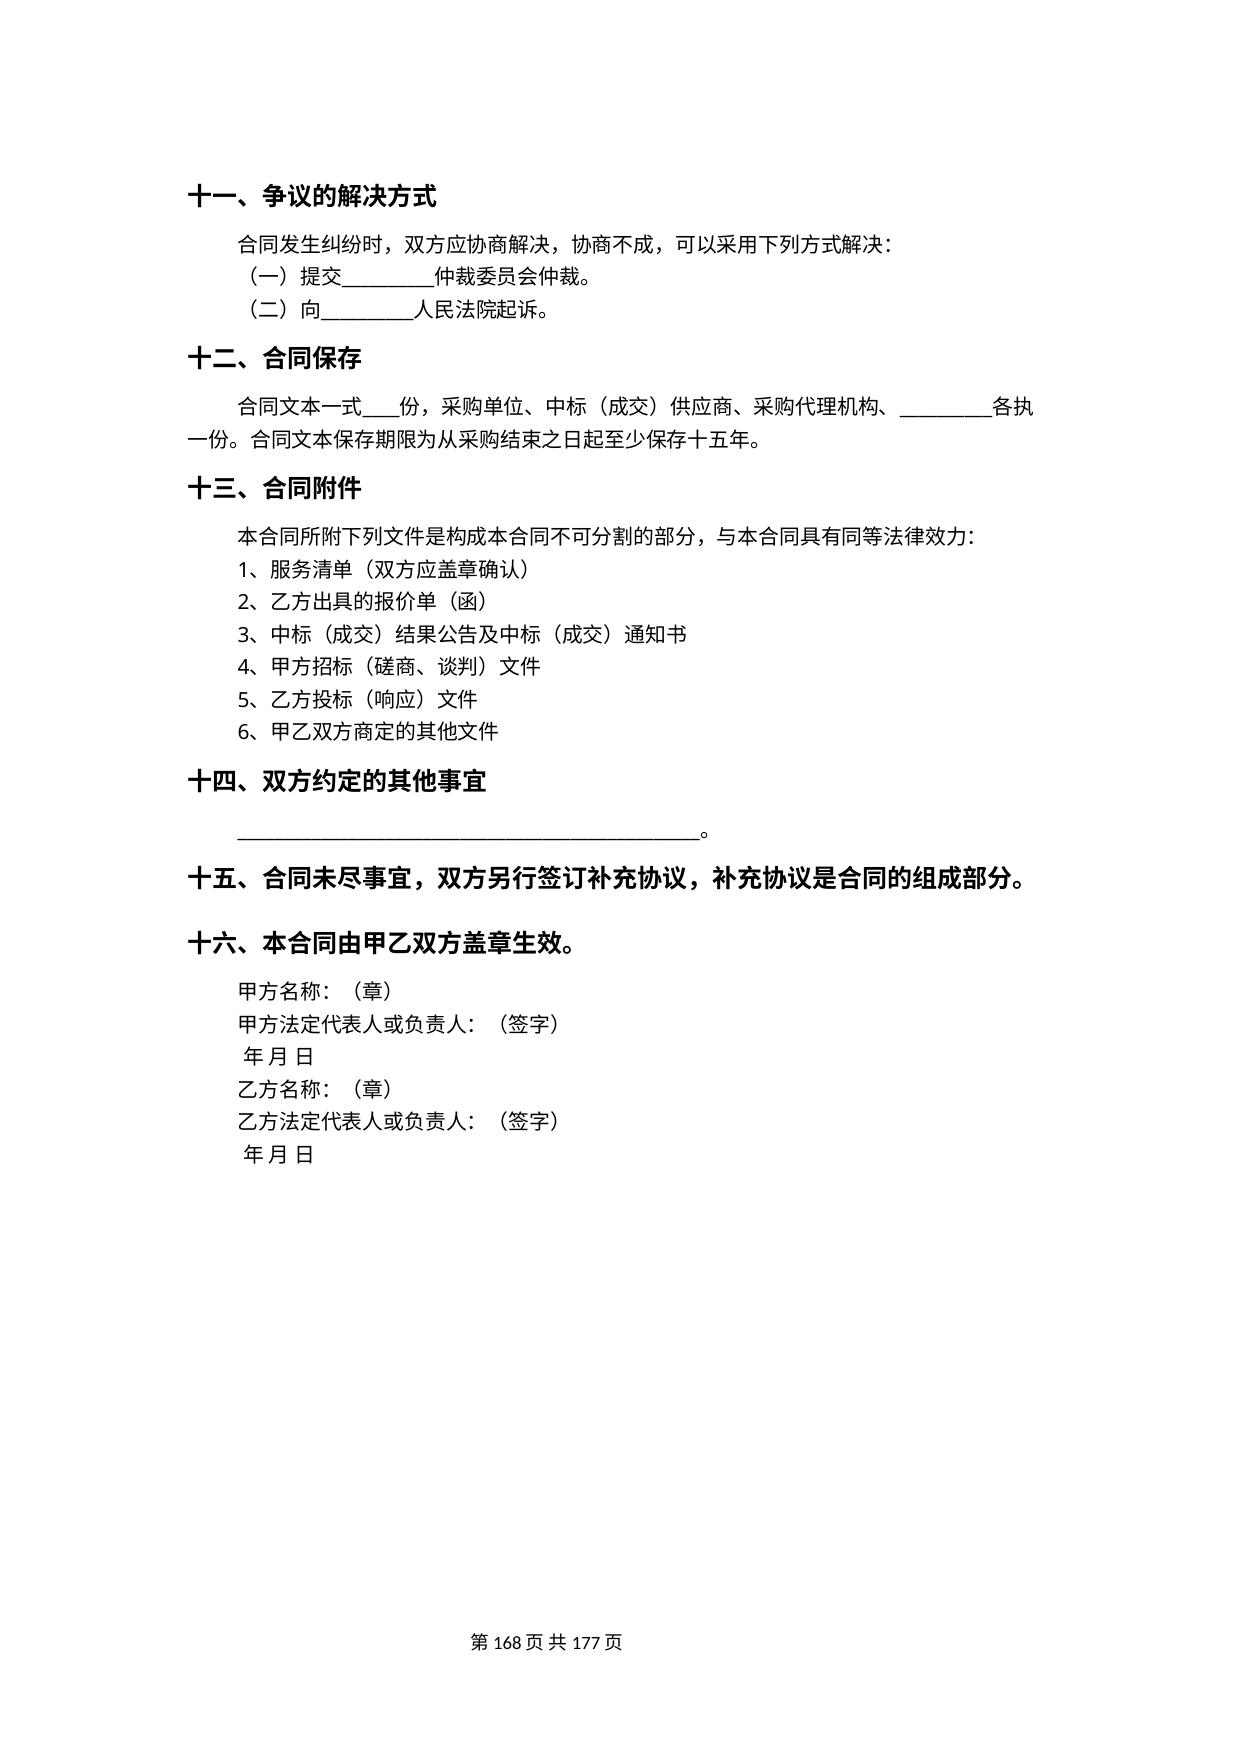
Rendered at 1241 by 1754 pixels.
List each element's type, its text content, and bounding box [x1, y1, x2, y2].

text __________________________________________________。 [187, 812, 1053, 844]
text 十五、合同未尽事宜，双方另行签订补充协议，补充协议是合同的组成部分。 [187, 844, 1053, 909]
text （二）向__________人民法院起诉。 [187, 292, 1053, 324]
text 年 月 日 [187, 1137, 1053, 1169]
text 合同文本一式____份，采购单位、中标（成交）供应商、采购代理机构、__________各执一份。合同文本保存期限为从采购结束之日起至少保存十五年。 [187, 389, 1053, 454]
text 年 月 日 [187, 1039, 1053, 1072]
text 合同发生纠纷时，双方应协商解决，协商不成，可以采用下列方式解决： [187, 227, 1053, 259]
text 乙方名称：（章） [187, 1072, 1053, 1104]
text 十四、双方约定的其他事宜 [187, 747, 1053, 812]
text 5、乙方投标（响应）文件 [187, 682, 1053, 714]
text 6、甲乙双方商定的其他文件 [187, 714, 1053, 747]
text 3、中标（成交）结果公告及中标（成交）通知书 [187, 617, 1053, 649]
text 乙方法定代表人或负责人：（签字） [187, 1104, 1053, 1137]
text 甲方名称：（章） [187, 974, 1053, 1007]
text （一）提交__________仲裁委员会仲裁。 [187, 259, 1053, 292]
text 1、服务清单（双方应盖章确认） [187, 552, 1053, 584]
text 2、乙方出具的报价单（函） [187, 584, 1053, 617]
text 本合同所附下列文件是构成本合同不可分割的部分，与本合同具有同等法律效力： [187, 519, 1053, 552]
text 十六、本合同由甲乙双方盖章生效。 [187, 909, 1053, 974]
text 十三、合同附件 [187, 454, 1053, 519]
text 十二、合同保存 [187, 324, 1053, 389]
text 甲方法定代表人或负责人：（签字） [187, 1007, 1053, 1039]
text 十一、争议的解决方式 [187, 162, 1053, 227]
text 4、甲方招标（磋商、谈判）文件 [187, 649, 1053, 682]
